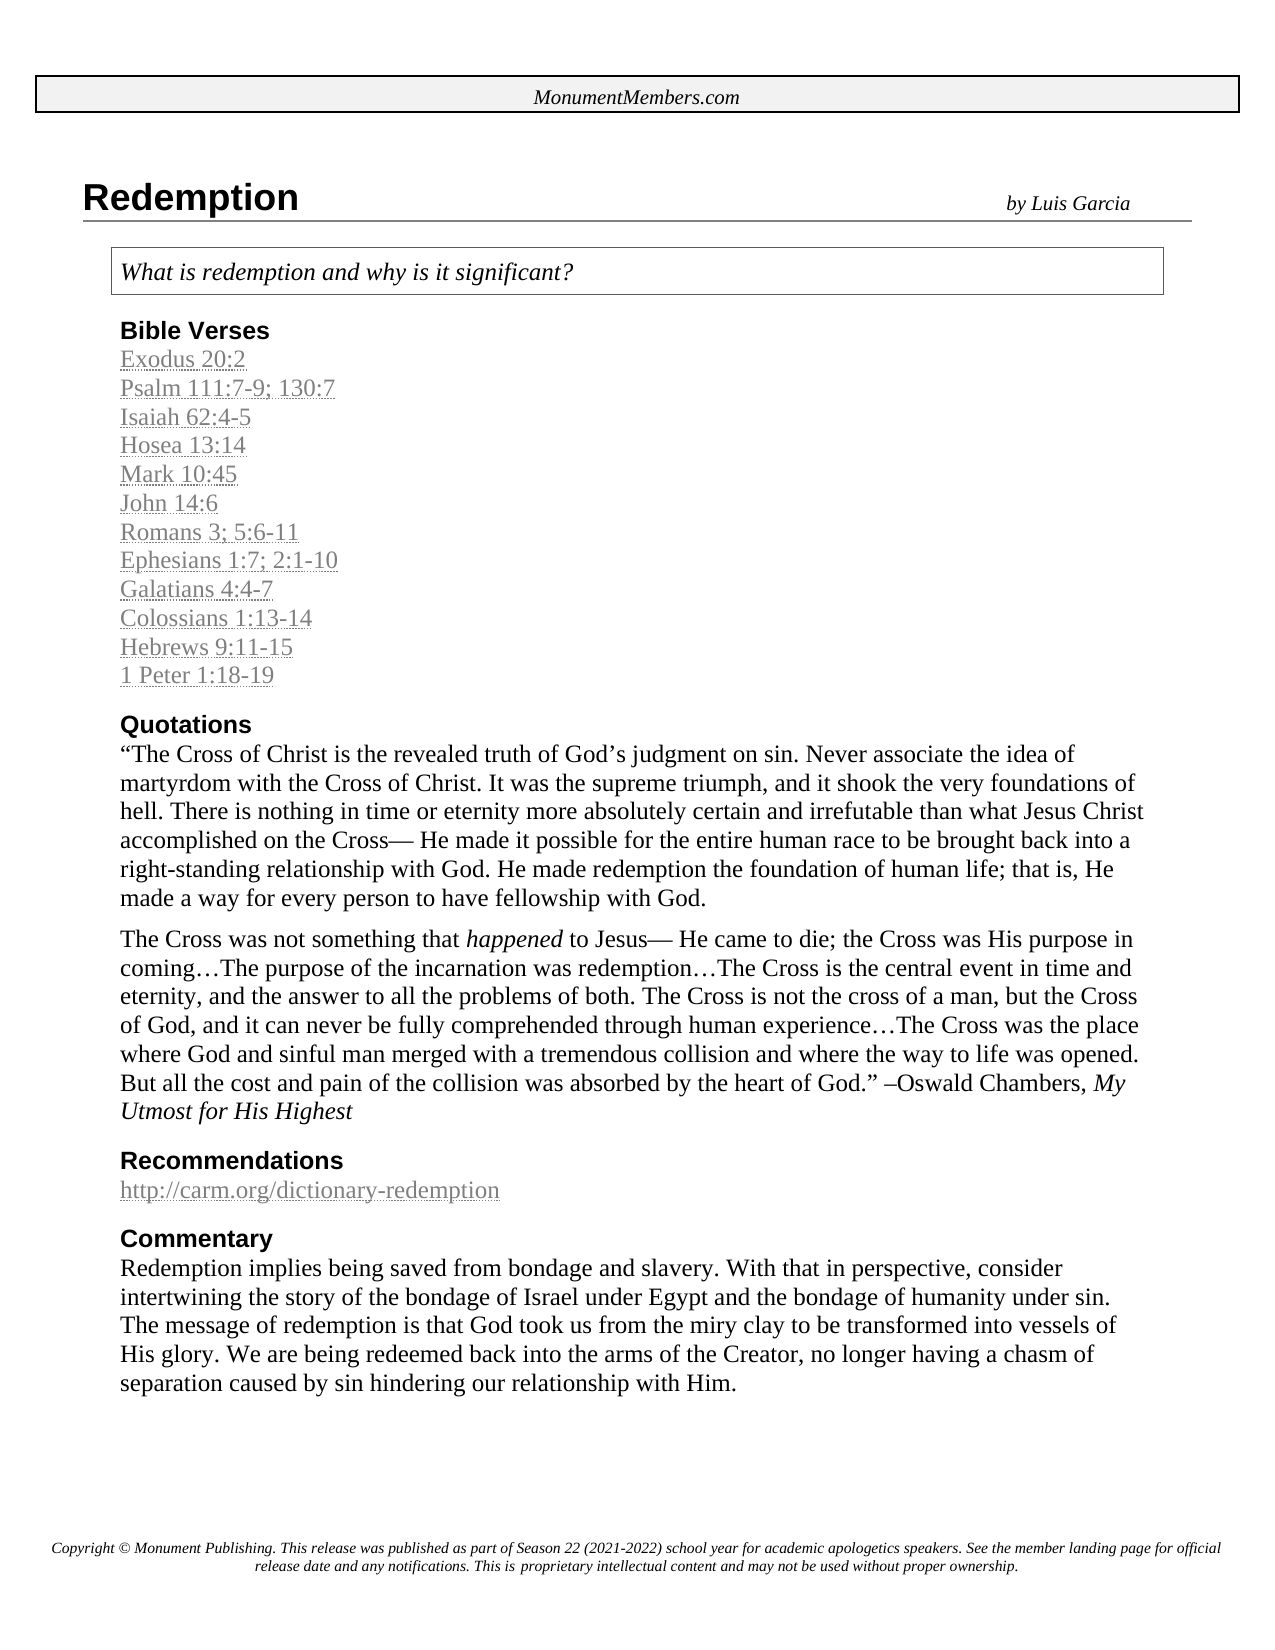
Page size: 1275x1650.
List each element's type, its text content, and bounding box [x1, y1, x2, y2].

text What is redemption and why is it significant? [112, 248, 1163, 294]
list Redemption implies being saved from bondage and slavery. With that in perspective, consider intertwining the story of the bondage of Israel under Egypt and the bondage of humanity under sin. The message of redemption is that God took us from the miry clay to be transformed into vessels of His glory. We are being redeemed back into the arms of the Creator, no longer having a chasm of separation caused by sin hindering our relationship with Him. [120, 1253, 1155, 1397]
list http://carm.org/dictionary-redemption [120, 1175, 1155, 1203]
list “The Cross of Christ is the revealed truth of God’s judgment on sin. Never associate the idea of martyrdom with the Cross of Christ. It was the supreme triumph, and it shook the very foundations of hell. There is nothing in time or eternity more absolutely certain and irrefutable than what Jesus Christ accomplished on the Cross— He made it possible for the entire human race to be brought back into a right-standing relationship with God. He made redemption the foundation of human life; that is, He made a way for every person to have fellowship with God. [120, 739, 1155, 911]
text Commentary [120, 1224, 1155, 1253]
text Bible Verses [120, 316, 1155, 344]
text The Cross was not something that happened to Jesus— He came to die; the Cross was His purpose in coming…The purpose of the incarnation was redemption…The Cross is the central event in time and eternity, and the answer to all the problems of both. The Cross is not the cross of a man, but the Cross of God, and it can never be fully comprehended through human experience…The Cross was the place where God and sinful man merged with a tremendous collision and where the way to life was opened. But all the cost and pain of the collision was absorbed by the heart of God.” –Oswald Chambers, My Utmost for His Highest [120, 924, 1155, 1125]
subtitle Redemption by Luis Garcia [82, 175, 1192, 222]
text Recommendations [120, 1146, 1155, 1175]
text Quotations [120, 710, 1155, 739]
list Exodus 20:2 Psalm 111:7-9; 130:7 Isaiah 62:4-5 Hosea 13:14 Mark 10:45 John 14:6 Romans 3; 5:6-11 Ephesians 1:7; 2:1-10 Galatians 4:4-7 Colossians 1:13-14 Hebrews 9:11-15 1 Peter 1:18-19 [120, 344, 1155, 689]
